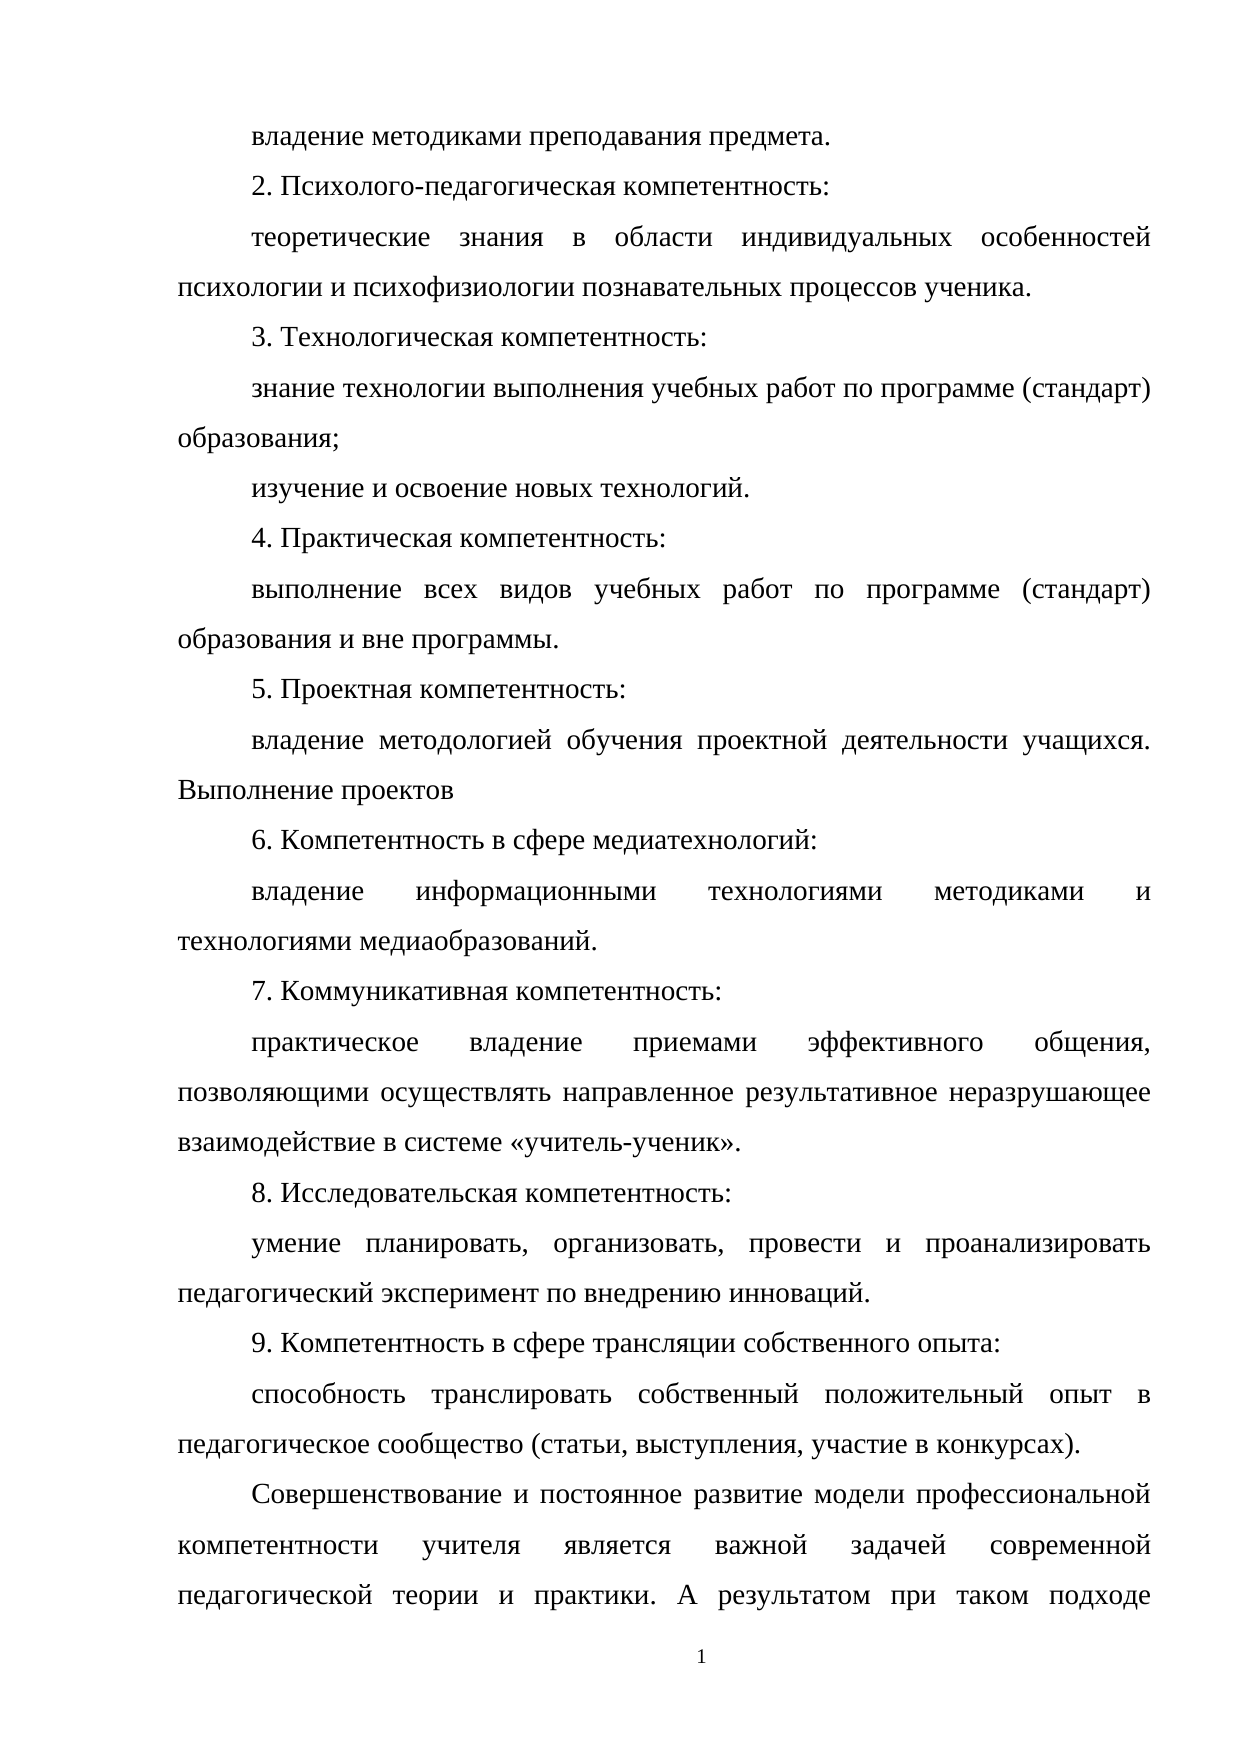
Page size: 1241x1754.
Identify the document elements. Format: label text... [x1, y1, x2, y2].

text владение информационными технологиями методиками и технологиями медиаобразований. [177, 873, 1152, 957]
text 5. Проектная компетентность: [177, 672, 1152, 705]
text 6. Компетентность в сфере медиатехнологий: [177, 822, 1152, 856]
text способность транслировать собственный положительный опыт в педагогическое сообщество (статьи, выступления, участие в конкурсах). [177, 1376, 1152, 1460]
text умение планировать, организовать, провести и проанализировать педагогический эксперимент по внедрению инноваций. [177, 1225, 1152, 1309]
text владение методологией обучения проектной деятельности учащихся. Выполнение проектов [177, 722, 1152, 806]
text владение методиками преподавания предмета. [177, 118, 1152, 152]
text 4. Практическая компетентность: [177, 521, 1152, 554]
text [177, 1477, 1152, 1611]
text изучение и освоение новых технологий. [177, 470, 1152, 504]
text 9. Компетентность в сфере трансляции собственного опыта: [177, 1326, 1152, 1359]
text теоретические знания в области индивидуальных особенностей психологии и психофизиологии познавательных процессов ученика. [177, 219, 1152, 303]
text 8. Исследовательская компетентность: [177, 1175, 1152, 1208]
text 2. Психолого-педагогическая компетентность: [177, 168, 1152, 202]
text знание технологии выполнения учебных работ по программе (стандарт) образования; [177, 370, 1152, 453]
text 7. Коммуникативная компетентность: [177, 973, 1152, 1007]
text выполнение всех видов учебных работ по программе (стандарт) образования и вне программы. [177, 571, 1152, 655]
text 3. Технологическая компетентность: [177, 319, 1152, 353]
text практическое владение приемами эффективного общения, позволяющими осуществлять направленное результативное неразрушающее взаимодействие в системе «учитель-ученик». [177, 1024, 1152, 1158]
